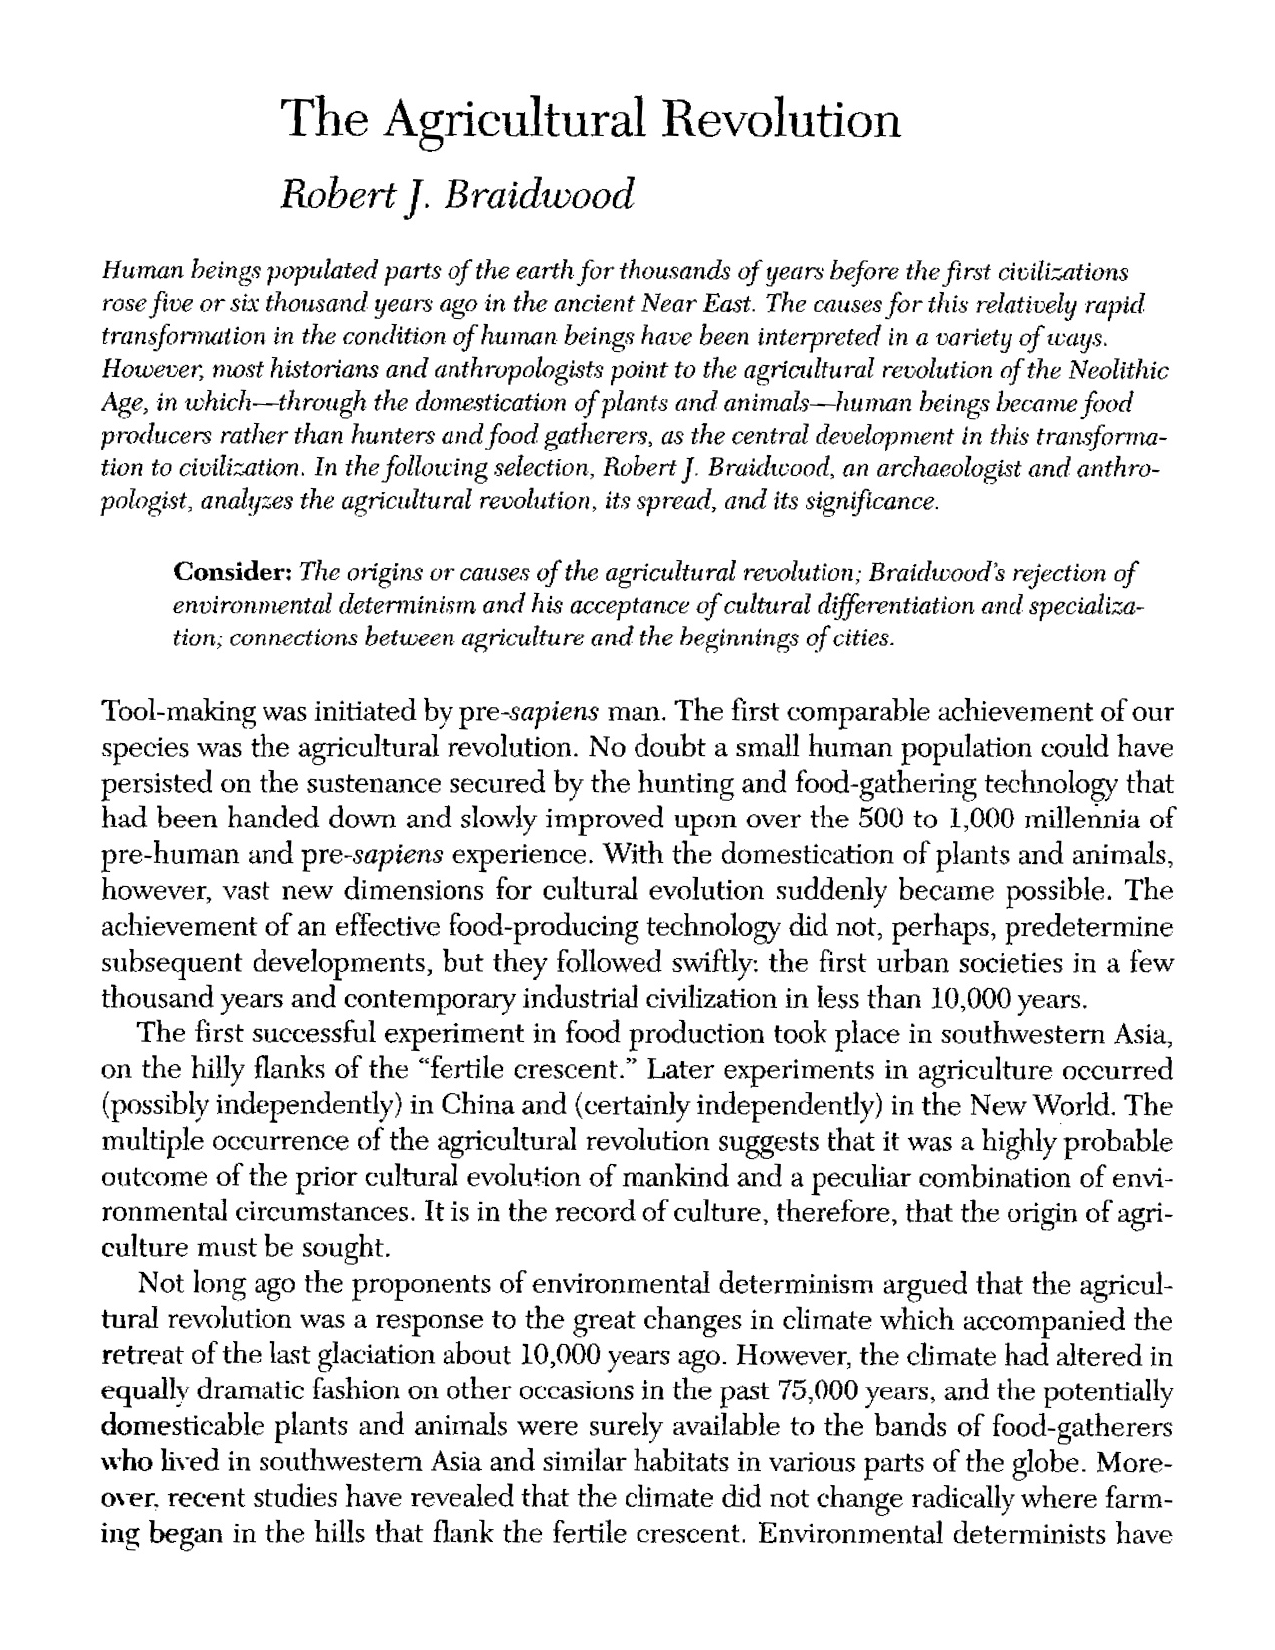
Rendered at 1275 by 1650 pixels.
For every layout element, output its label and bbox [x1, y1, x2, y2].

picture [78, 75, 1197, 1575]
